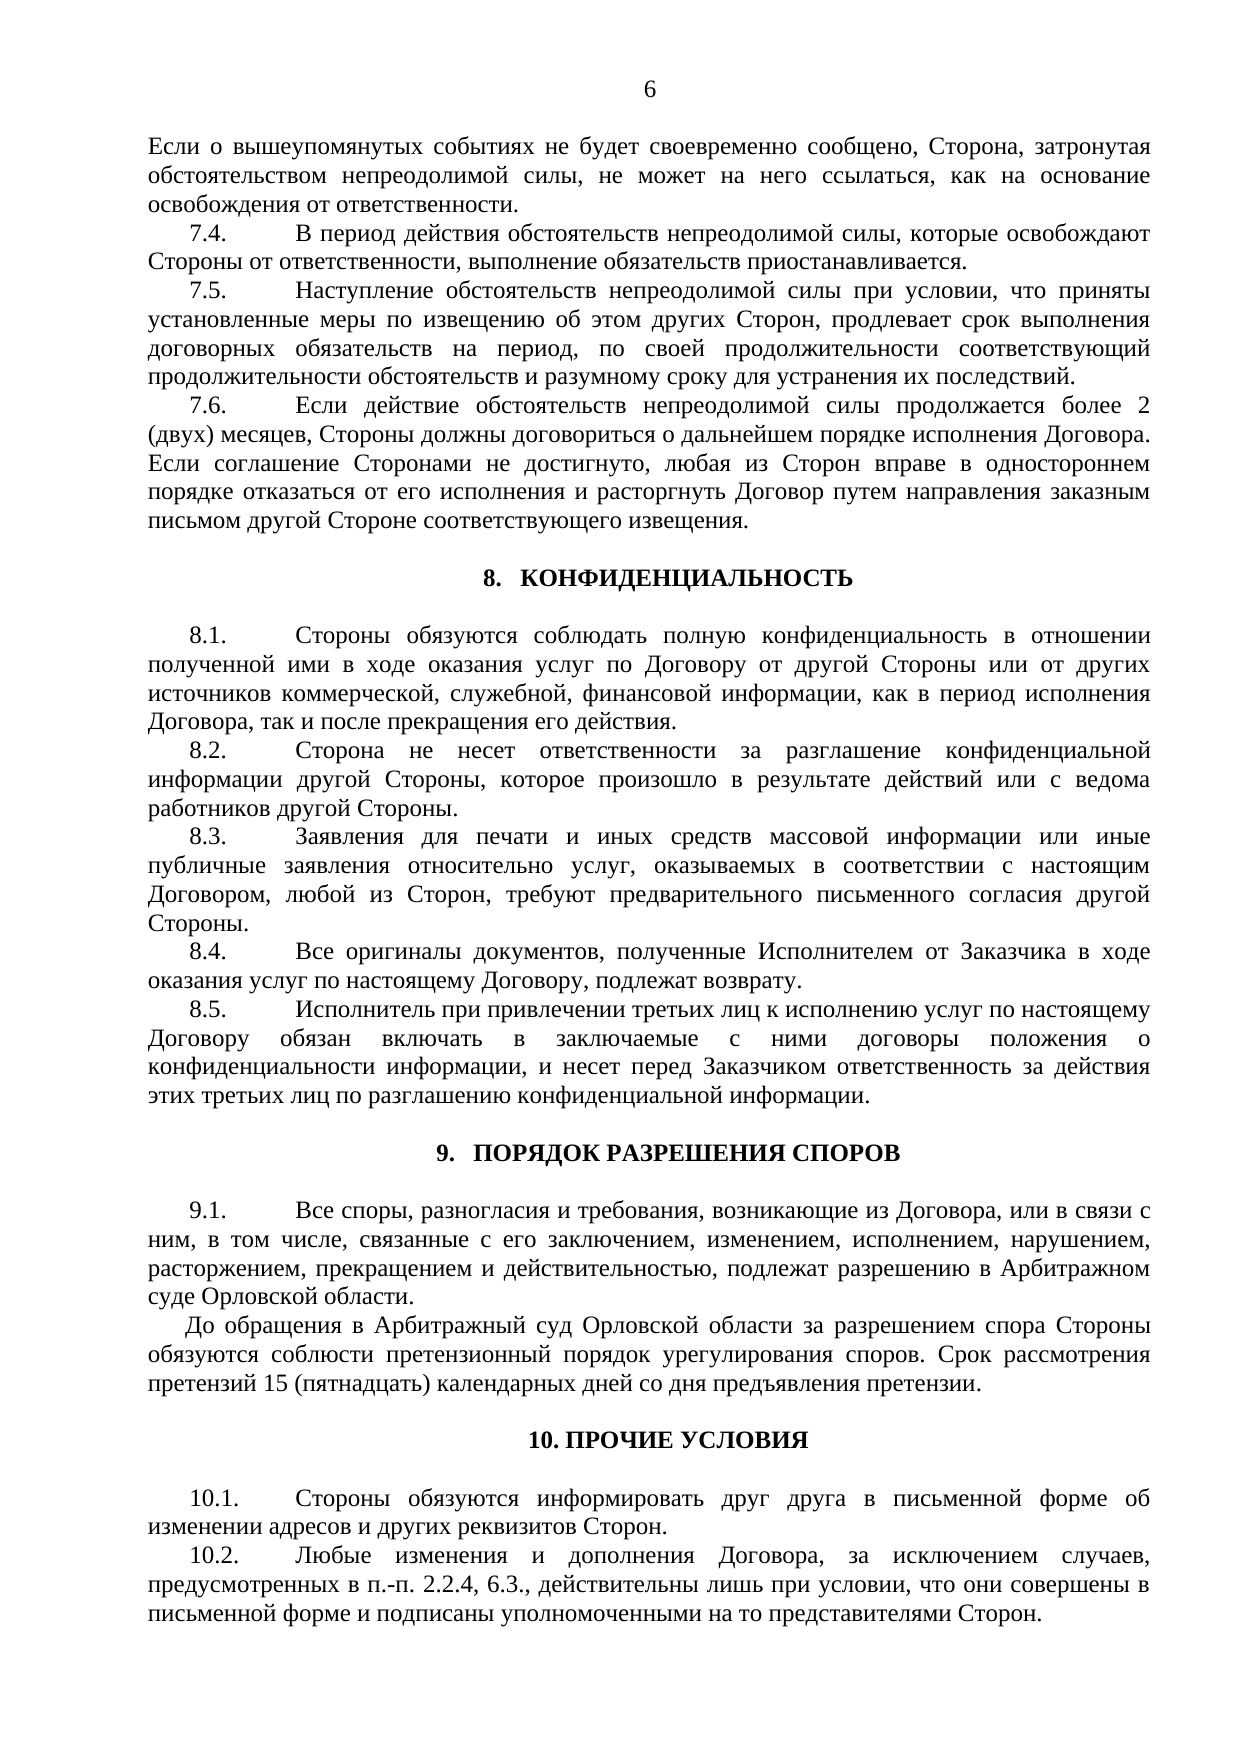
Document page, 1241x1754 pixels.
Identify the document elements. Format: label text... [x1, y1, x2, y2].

list Все оригиналы документов, полученные Исполнителем от Заказчика в ходе оказания услуг по настоящему Договору, подлежат возврату. [148, 936, 1152, 994]
list КОНФИДЕНЦИАЛЬНОСТЬ [185, 563, 1152, 591]
text До обращения в Арбитражный суд Орловской области за разрешением спора Стороны обязуются соблюсти претензионный порядок урегулирования споров. Срок рассмотрения претензий 15 (пятнадцать) календарных дней со дня предъявления претензии. [148, 1310, 1152, 1396]
list В период действия обстоятельств непреодолимой силы, которые освобождают Стороны от ответственности, выполнение обязательств приостанавливается. [148, 218, 1152, 275]
list Наступление обстоятельств непреодолимой силы при условии, что приняты установленные меры по извещению об этом других Сторон, продлевает срок выполнения договорных обязательств на период, по своей продолжительности соответствующий продолжительности обстоятельств и разумному сроку для устранения их последствий. [148, 275, 1152, 390]
list Все споры, разногласия и требования, возникающие из Договора, или в связи с ним, в том числе, связанные с его заключением, изменением, исполнением, нарушением, расторжением, прекращением и действительностью, подлежат разрешению в Арбитражном суде Орловской области. [148, 1195, 1152, 1310]
list Стороны обязуются соблюдать полную конфиденциальность в отношении полученной ими в ходе оказания услуг по Договору от другой Стороны или от других источников коммерческой, служебной, финансовой информации, как в период исполнения Договора, так и после прекращения его действия. [148, 620, 1152, 735]
list Если действие обстоятельств непреодолимой силы продолжается более 2 (двух) месяцев, Стороны должны договориться о дальнейшем порядке исполнения Договора. Если соглашение Сторонами не достигнуто, любая из Сторон вправе в одностороннем порядке отказаться от его исполнения и расторгнуть Договор путем направления заказным письмом другой Стороне соответствующего извещения. [148, 390, 1152, 534]
list Исполнитель при привлечении третьих лиц к исполнению услуг по настоящему Договору обязан включать в заключаемые с ними договоры положения о конфиденциальности информации, и несет перед Заказчиком ответственность за действия этих третьих лиц по разглашению конфиденциальной информации. [148, 994, 1152, 1109]
list ПРОЧИЕ УСЛОВИЯ [185, 1425, 1152, 1454]
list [148, 131, 1152, 218]
list ПОРЯДОК РАЗРЕШЕНИЯ СПОРОВ [185, 1138, 1152, 1166]
list Сторона не несет ответственности за разглашение конфиденциальной информации другой Стороны, которое произошло в результате действий или с ведома работников другой Стороны. [148, 735, 1152, 821]
list Заявления для печати и иных средств массовой информации или иные публичные заявления относительно услуг, оказываемых в соответствии с настоящим Договором, любой из Сторон, требуют предварительного письменного согласия другой Стороны. [148, 821, 1152, 936]
list Стороны обязуются информировать друг друга в письменной форме об изменении адресов и других реквизитов Сторон. [148, 1483, 1152, 1540]
list Любые изменения и дополнения Договора, за исключением случаев, предусмотренных в п.-п. 2.2.4, 6.3., действительны лишь при условии, что они совершены в письменной форме и подписаны уполномоченными на то представителями Сторон. [148, 1540, 1152, 1626]
